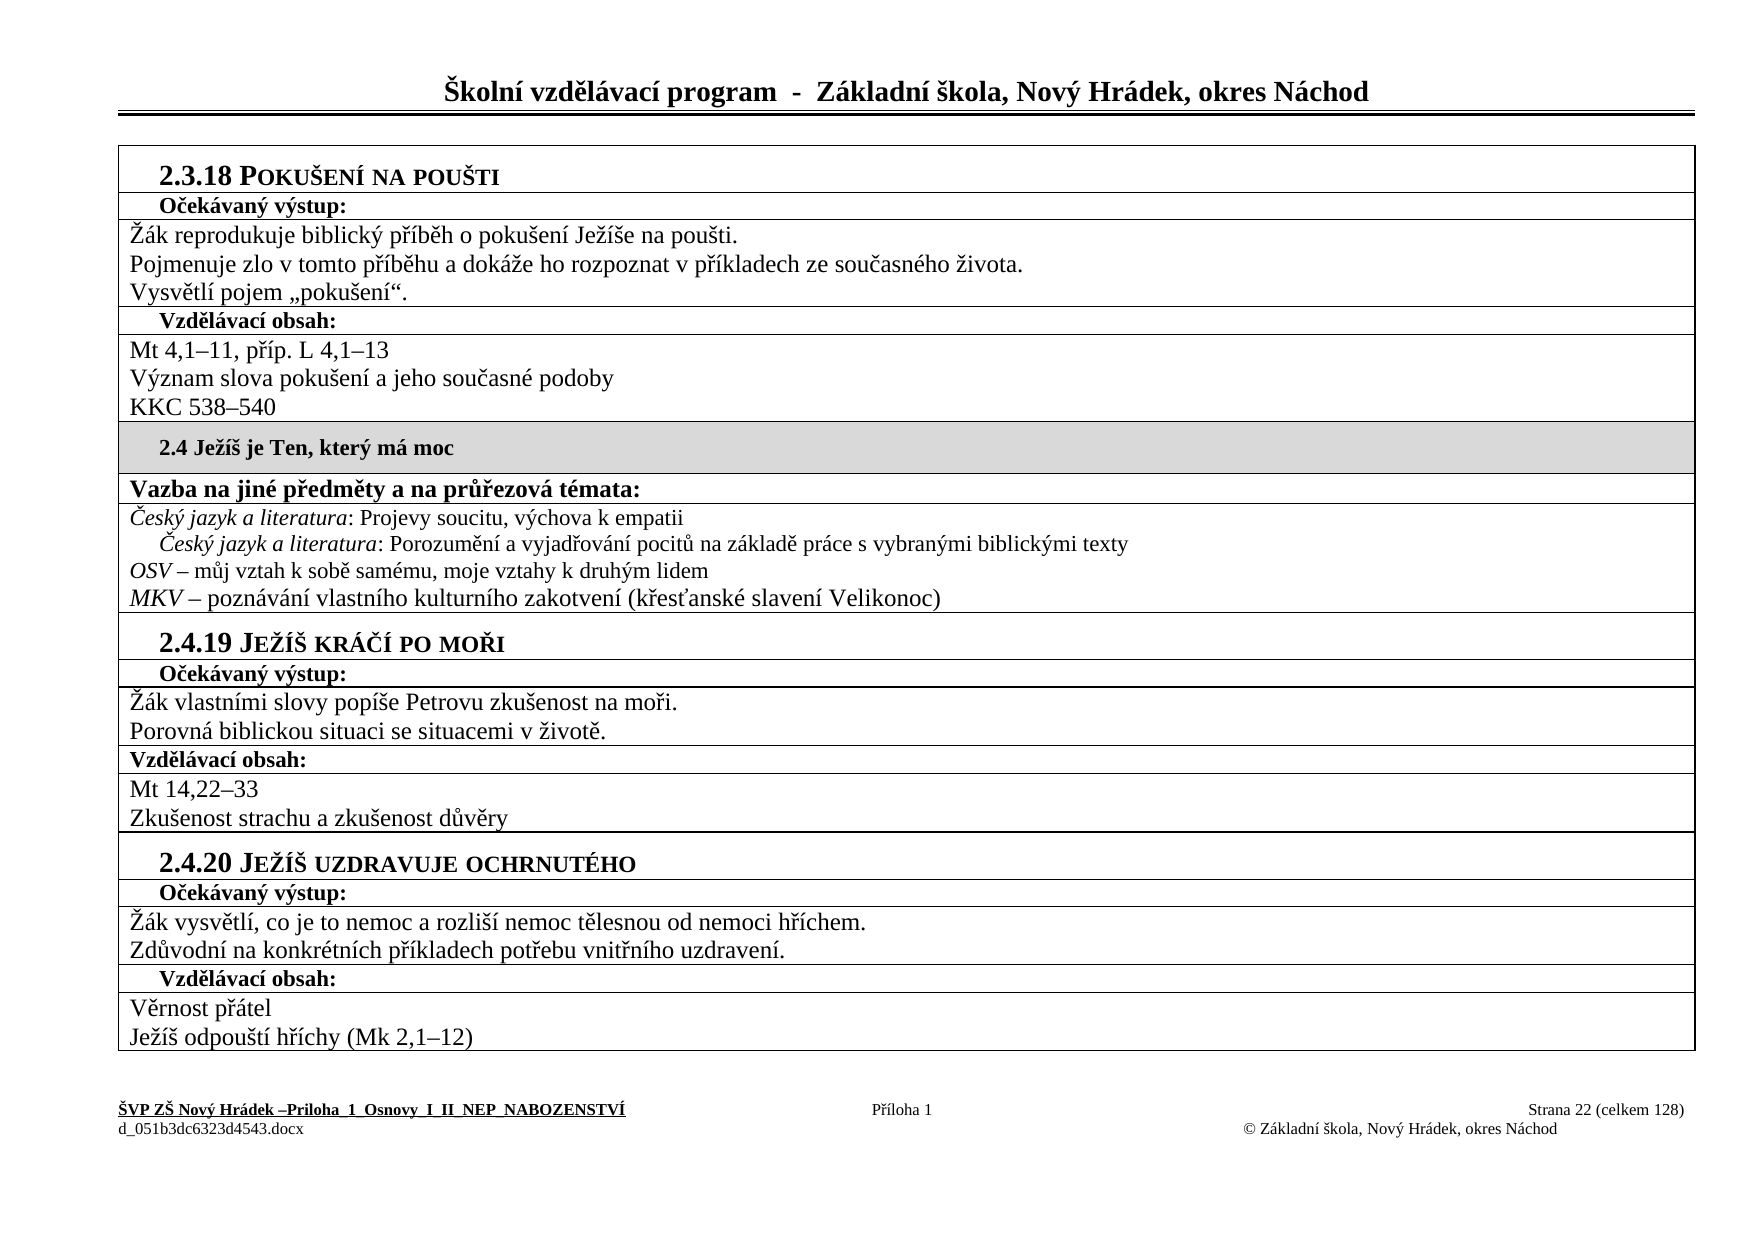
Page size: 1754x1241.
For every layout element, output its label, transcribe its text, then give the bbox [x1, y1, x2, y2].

table_cell Očekávaný výstup: [119, 880, 1694, 906]
table_cell Vzdělávací obsah: [119, 965, 1694, 992]
table_cell Český jazyk a literatura: Projevy soucitu, výchova k empatii Český jazyk a literatura: Porozumění a vyjadřování pocitů na základě práce s vybranými biblickými texty OSV – můj vztah k sobě samému, moje vztahy k druhým lidem MKV – poznávání vlastního kulturního zakotvení (křesťanské slavení Velikonoc) [119, 504, 1694, 612]
table_cell Žák vlastními slovy popíše Petrovu zkušenost na moři. Porovná biblickou situaci se situacemi v životě. [119, 688, 1694, 745]
table_cell Mt 14,22–33 Zkušenost strachu a zkušenost důvěry [119, 774, 1694, 831]
table_cell 2.4 Ježíš je Ten, který má moc [119, 422, 1694, 473]
table_cell Vzdělávací obsah: [119, 307, 1694, 334]
table_cell Očekávaný výstup: [119, 193, 1694, 219]
table_cell Věrnost přátel Ježíš odpouští hříchy (Mk 2,1–12) [119, 993, 1694, 1050]
table_cell Vzdělávací obsah: [119, 746, 1694, 773]
table_cell 2.4.20 Ježíš uzdravuje ochrnutého [119, 833, 1694, 878]
table_cell Žák reprodukuje biblický příběh o pokušení Ježíše na poušti. Pojmenuje zlo v tomto příběhu a dokáže ho rozpoznat v příkladech ze současného života. Vysvětlí pojem „pokušení“. [119, 220, 1694, 306]
table_cell Mt 4,1–11, příp. L 4,1–13 Význam slova pokušení a jeho současné podoby KKC 538–540 [119, 335, 1694, 421]
table_cell Vazba na jiné předměty a na průřezová témata: [119, 474, 1694, 503]
table_cell 2.3.18 Pokušení na poušti [119, 146, 1694, 192]
table_cell 2.4.19 Ježíš kráčí po moři [119, 613, 1694, 659]
table_cell Žák vysvětlí, co je to nemoc a rozliší nemoc tělesnou od nemoci hříchem. Zdůvodní na konkrétních příkladech potřebu vnitřního uzdravení. [119, 907, 1694, 964]
table_cell Očekávaný výstup: [119, 660, 1694, 686]
